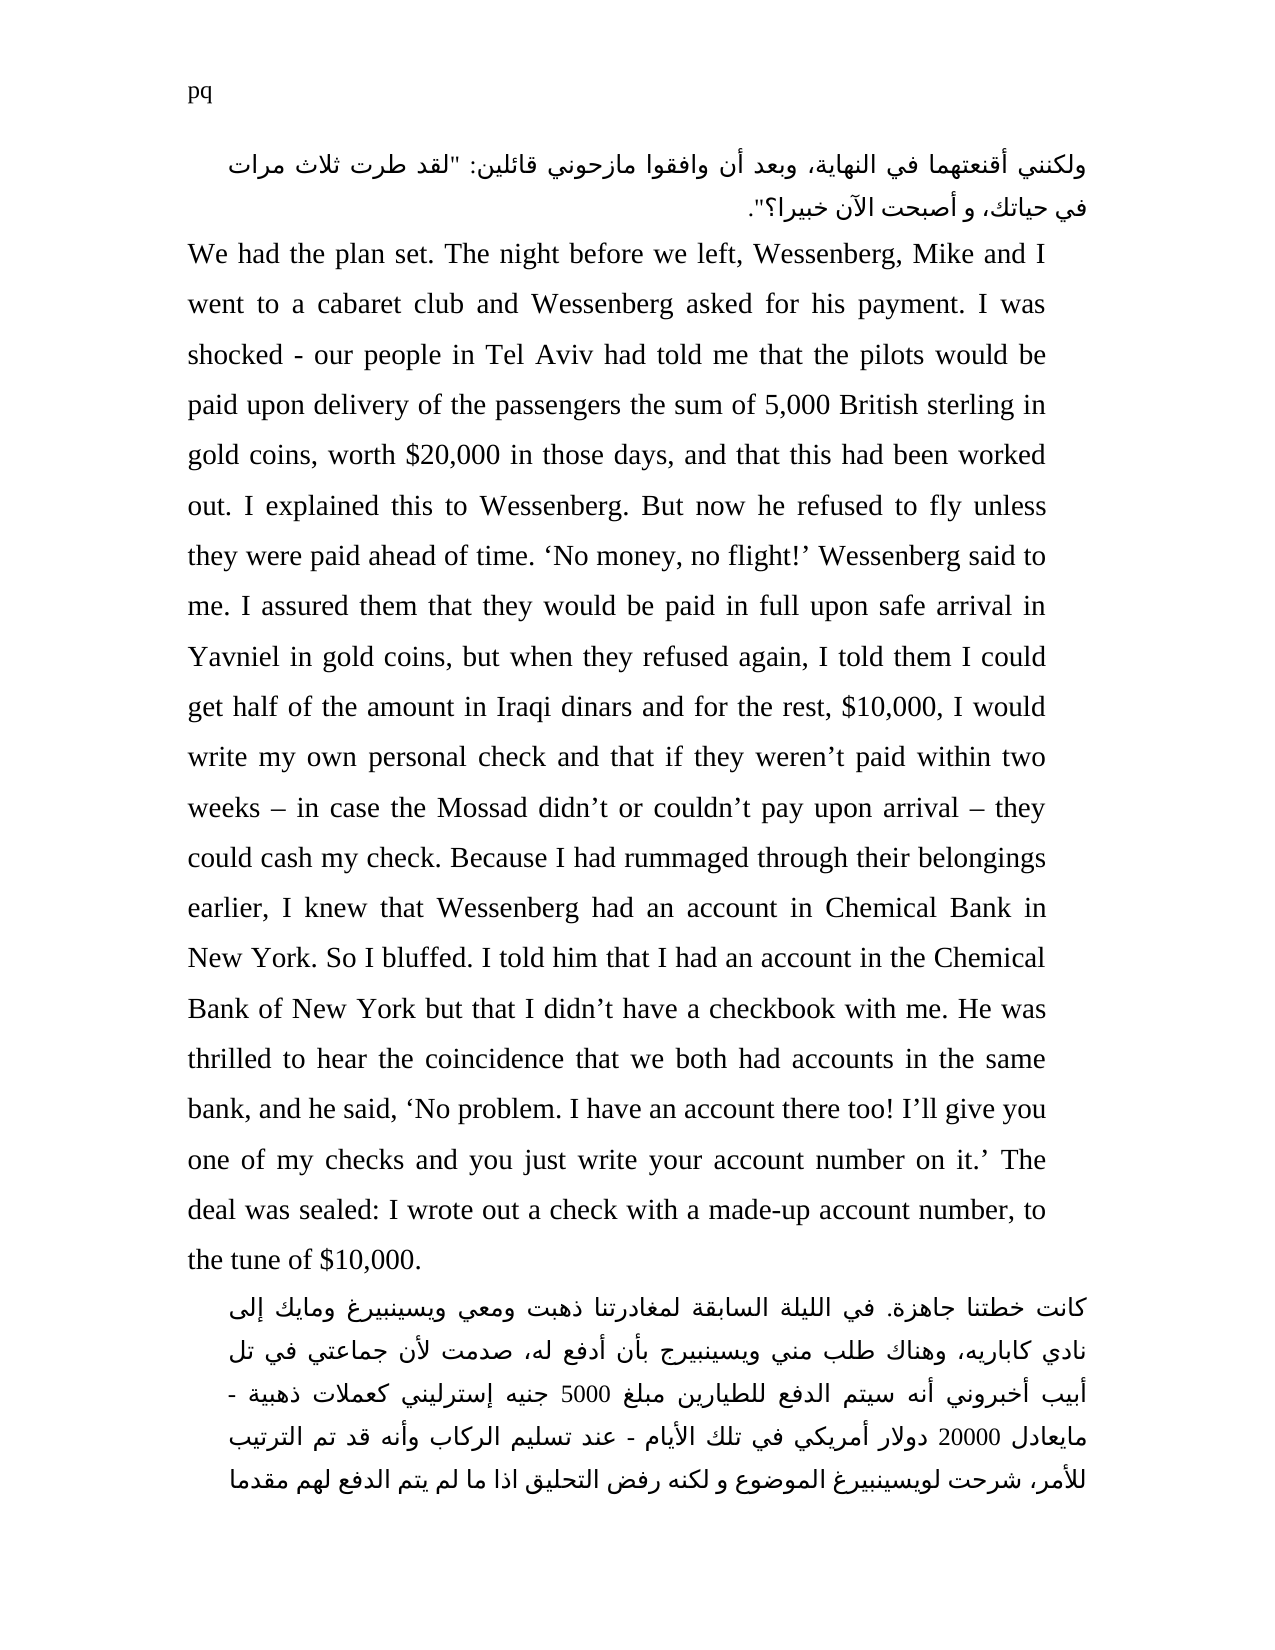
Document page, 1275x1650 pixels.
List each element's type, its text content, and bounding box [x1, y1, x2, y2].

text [228, 1293, 1087, 1494]
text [228, 150, 1087, 222]
text We had the plan set. The night before we left, Wessenberg, Mike and I went to a cabaret club and Wessenberg asked for his payment. I was shocked - our people in Tel Aviv had told me that the pilots would be paid upon delivery of the passengers the sum of 5,000 British sterling in gold coins, worth $20,000 in those days, and that this had been worked out. I explained this to Wessenberg. But now he refused to fly unless they were paid ahead of time. ‘No money, no flight!’ Wessenberg said to me. I assured them that they would be paid in full upon safe arrival in Yavniel in gold coins, but when they refused again, I told them I could get half of the amount in Iraqi dinars and for the rest, $10,000, I would write my own personal check and that if they weren’t paid within two weeks – in case the Mossad didn’t or couldn’t pay upon arrival – they could cash my check. Because I had rummaged through their belongings earlier, I knew that Wessenberg had an account in Chemical Bank in New York. So I bluffed. I told him that I had an account in the Chemical Bank of New York but that I didn’t have a checkbook with me. He was thrilled to hear the coincidence that we both had accounts in the same bank, and he said, ‘No problem. I have an account there too! I’ll give you one of my checks and you just write your account number on it.’ The deal was sealed: I wrote out a check with a made-up account number, to the tune of $10,000. [187, 236, 1047, 1276]
